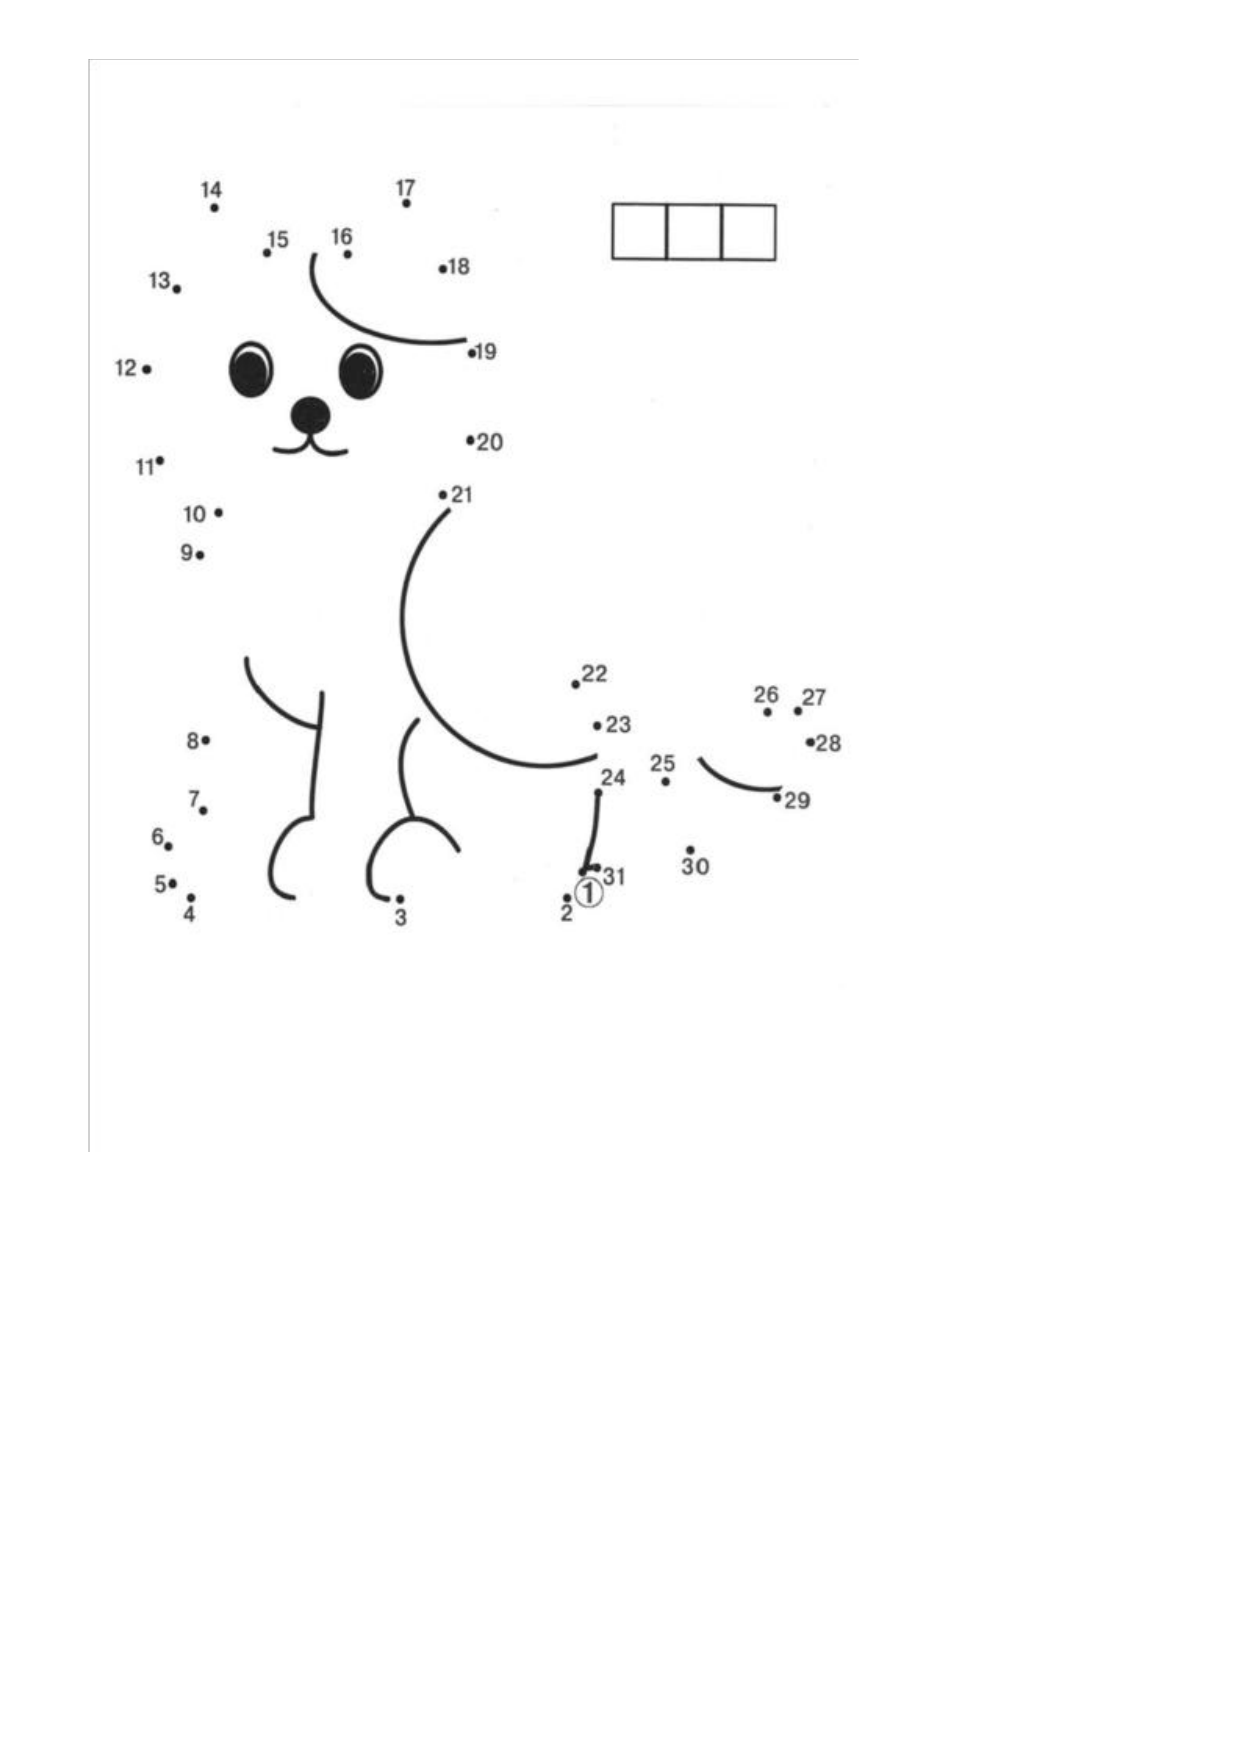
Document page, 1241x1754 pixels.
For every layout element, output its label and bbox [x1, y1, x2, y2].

picture [88, 59, 859, 1152]
